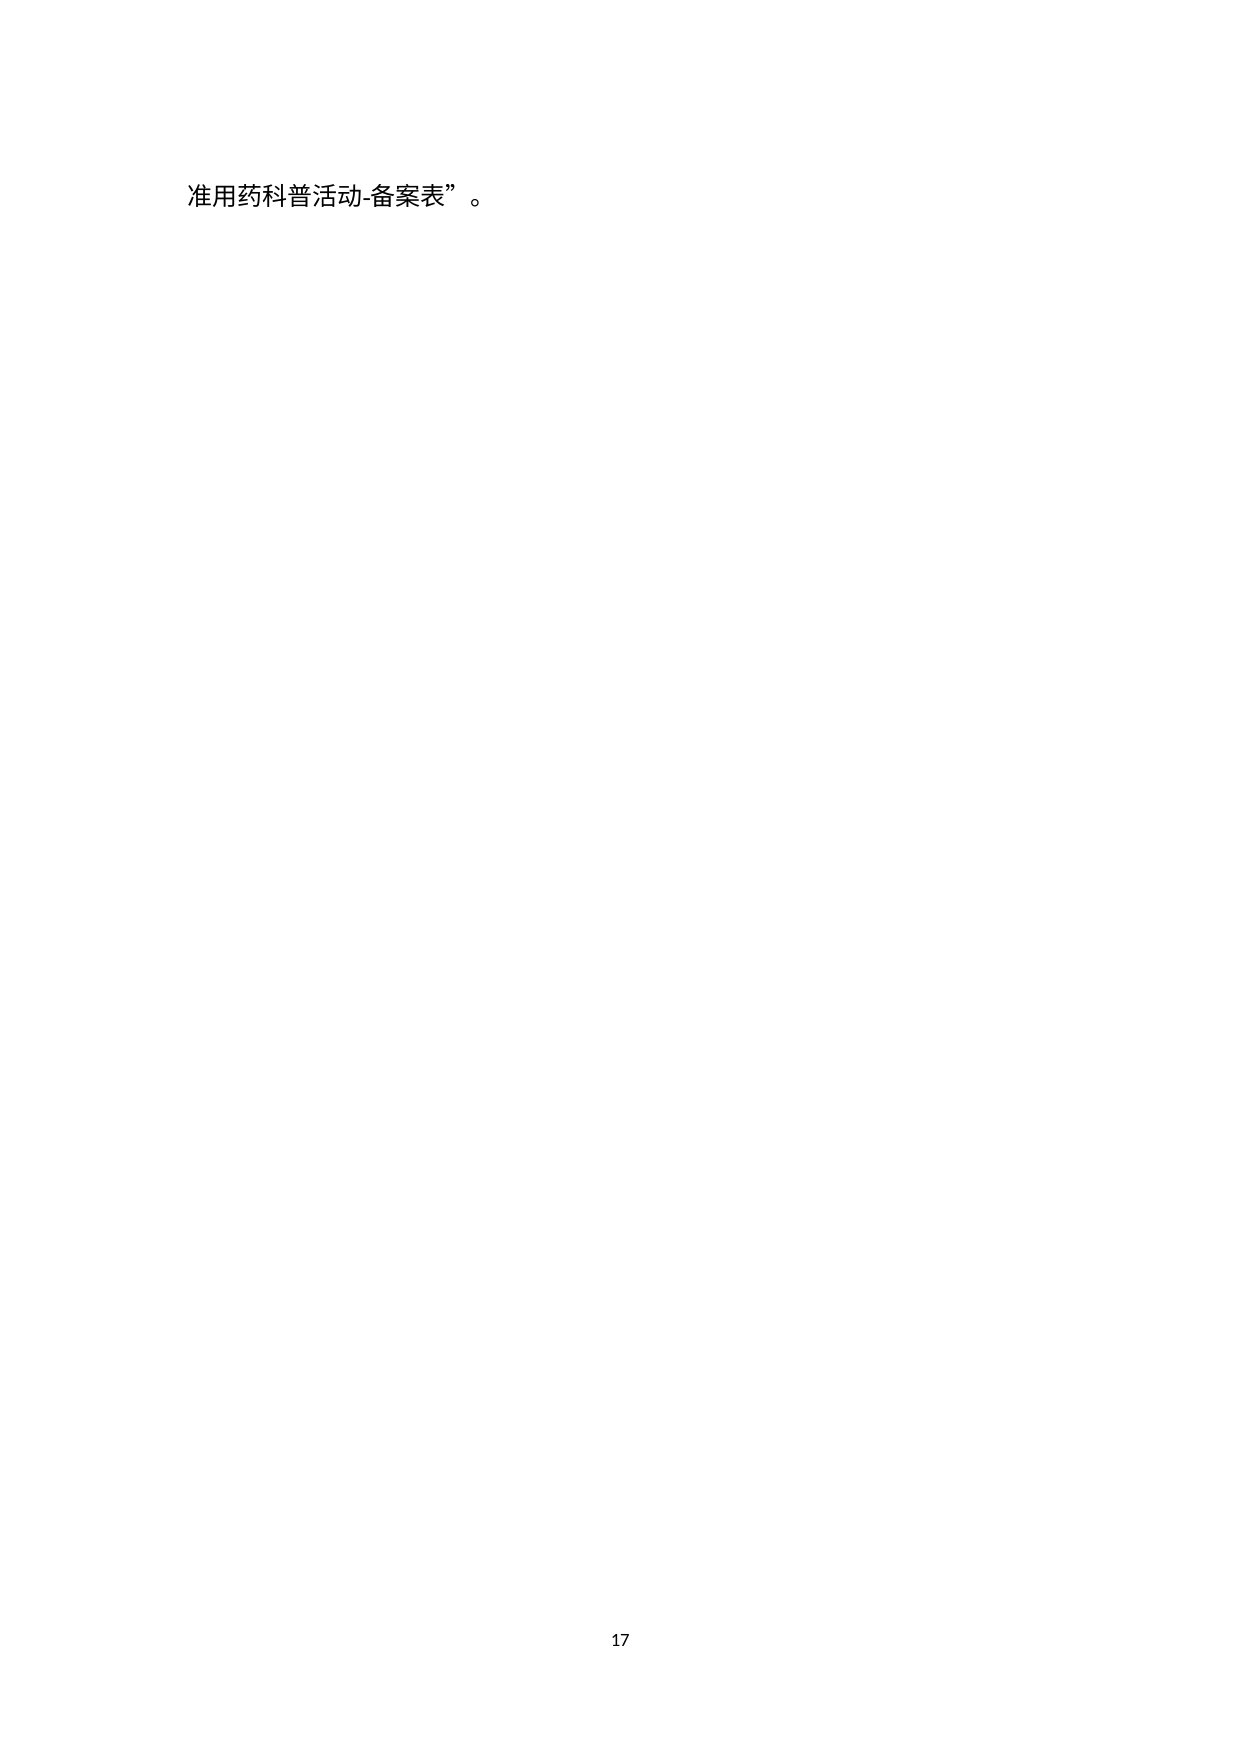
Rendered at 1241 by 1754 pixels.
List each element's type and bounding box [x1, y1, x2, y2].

text [187, 162, 1053, 227]
